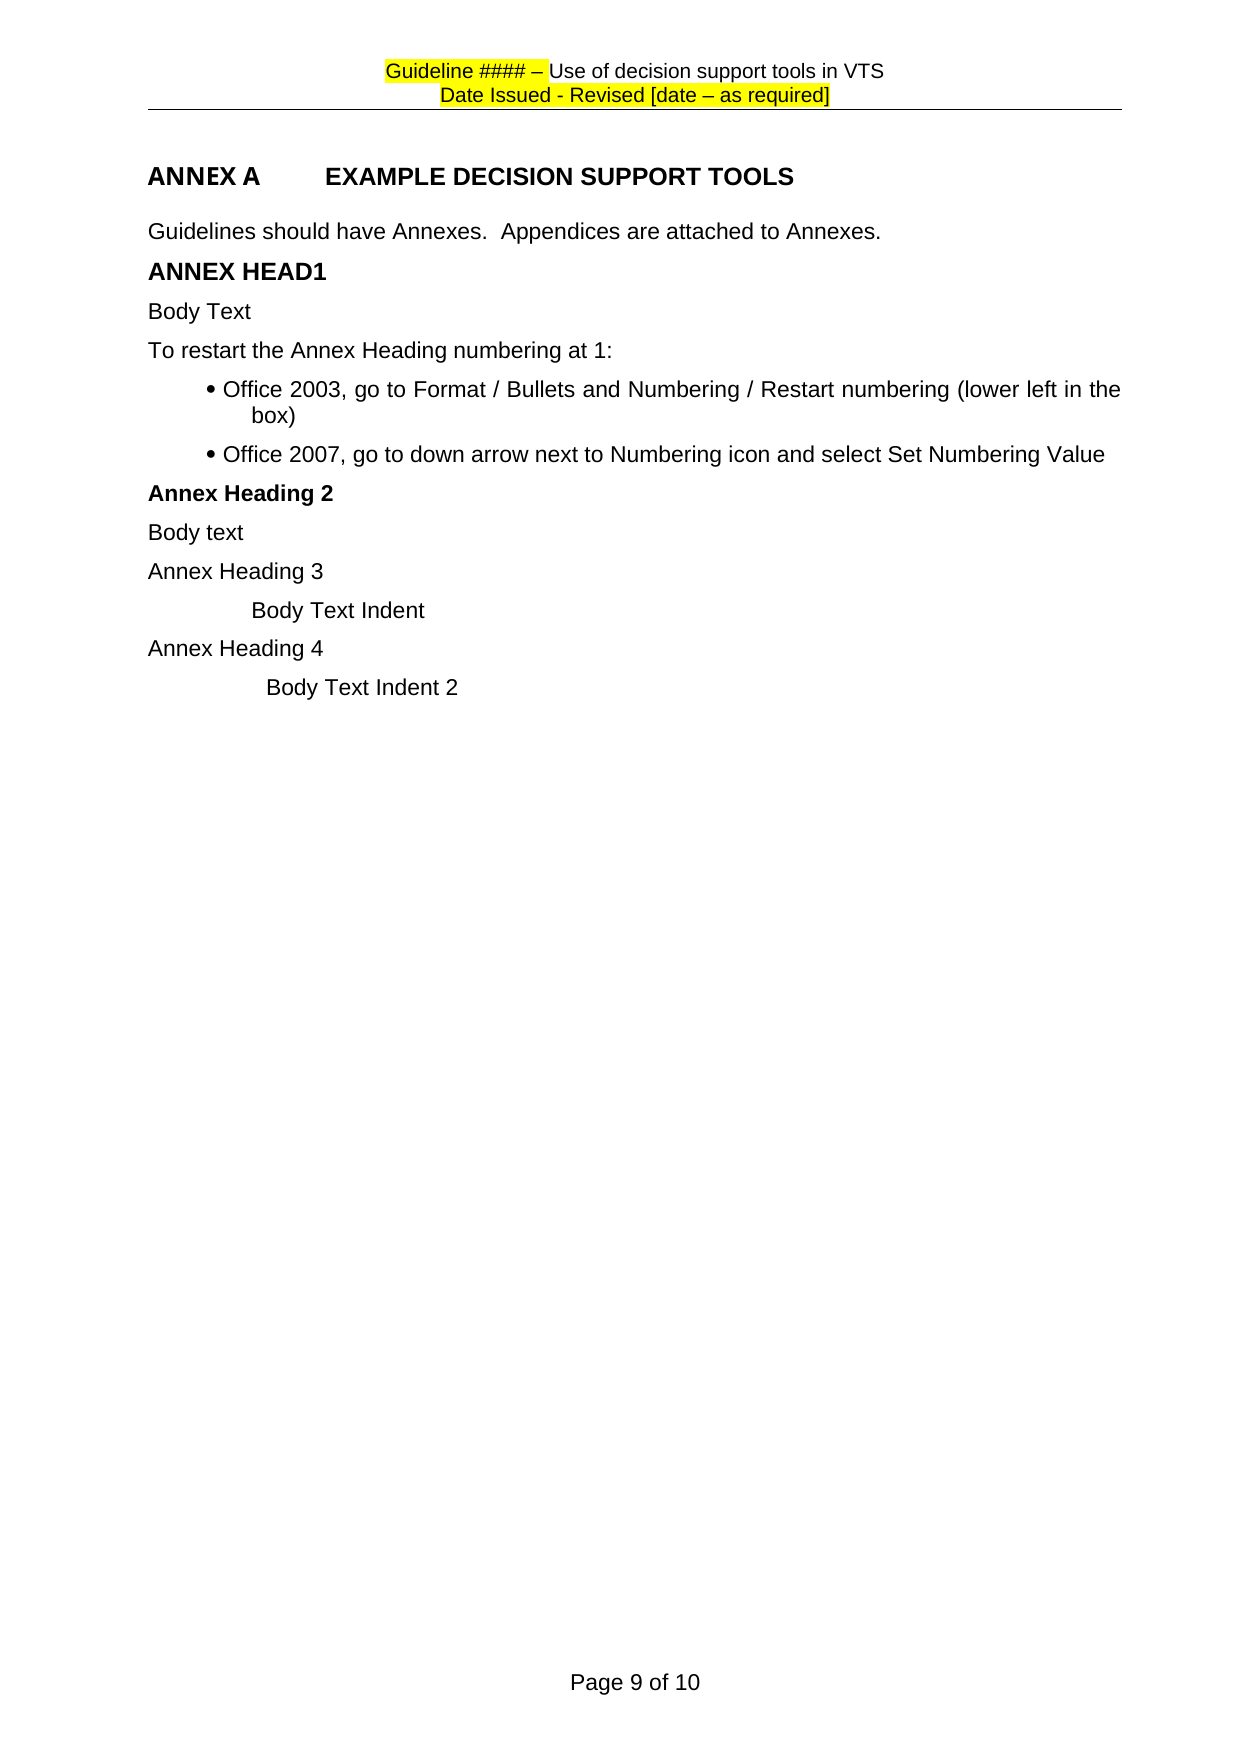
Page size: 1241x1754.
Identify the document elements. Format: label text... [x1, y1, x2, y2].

subtitle Annex Heading 3 [148, 558, 1122, 584]
text Body Text Indent [251, 597, 1122, 623]
text Office 2003, go to Format / Bullets and Numbering / Restart numbering (lower left in the box) [207, 376, 1122, 429]
text Guidelines should have Annexes. Appendices are attached to Annexes. [148, 218, 1122, 244]
text Example decision support tools [148, 159, 1122, 193]
text To restart the Annex Heading numbering at 1: [148, 337, 1122, 363]
text Body Text [148, 298, 1122, 324]
subtitle Annex Heading 4 [148, 635, 1122, 662]
text Office 2007, go to down arrow next to Numbering icon and select Set Numbering Value [207, 441, 1122, 467]
text Body Text Indent 2 [266, 674, 1122, 701]
text Body text [148, 519, 1122, 545]
subtitle Annex Heading 2 [148, 480, 1122, 506]
subtitle ANNEX HEAD1 [148, 257, 1122, 286]
